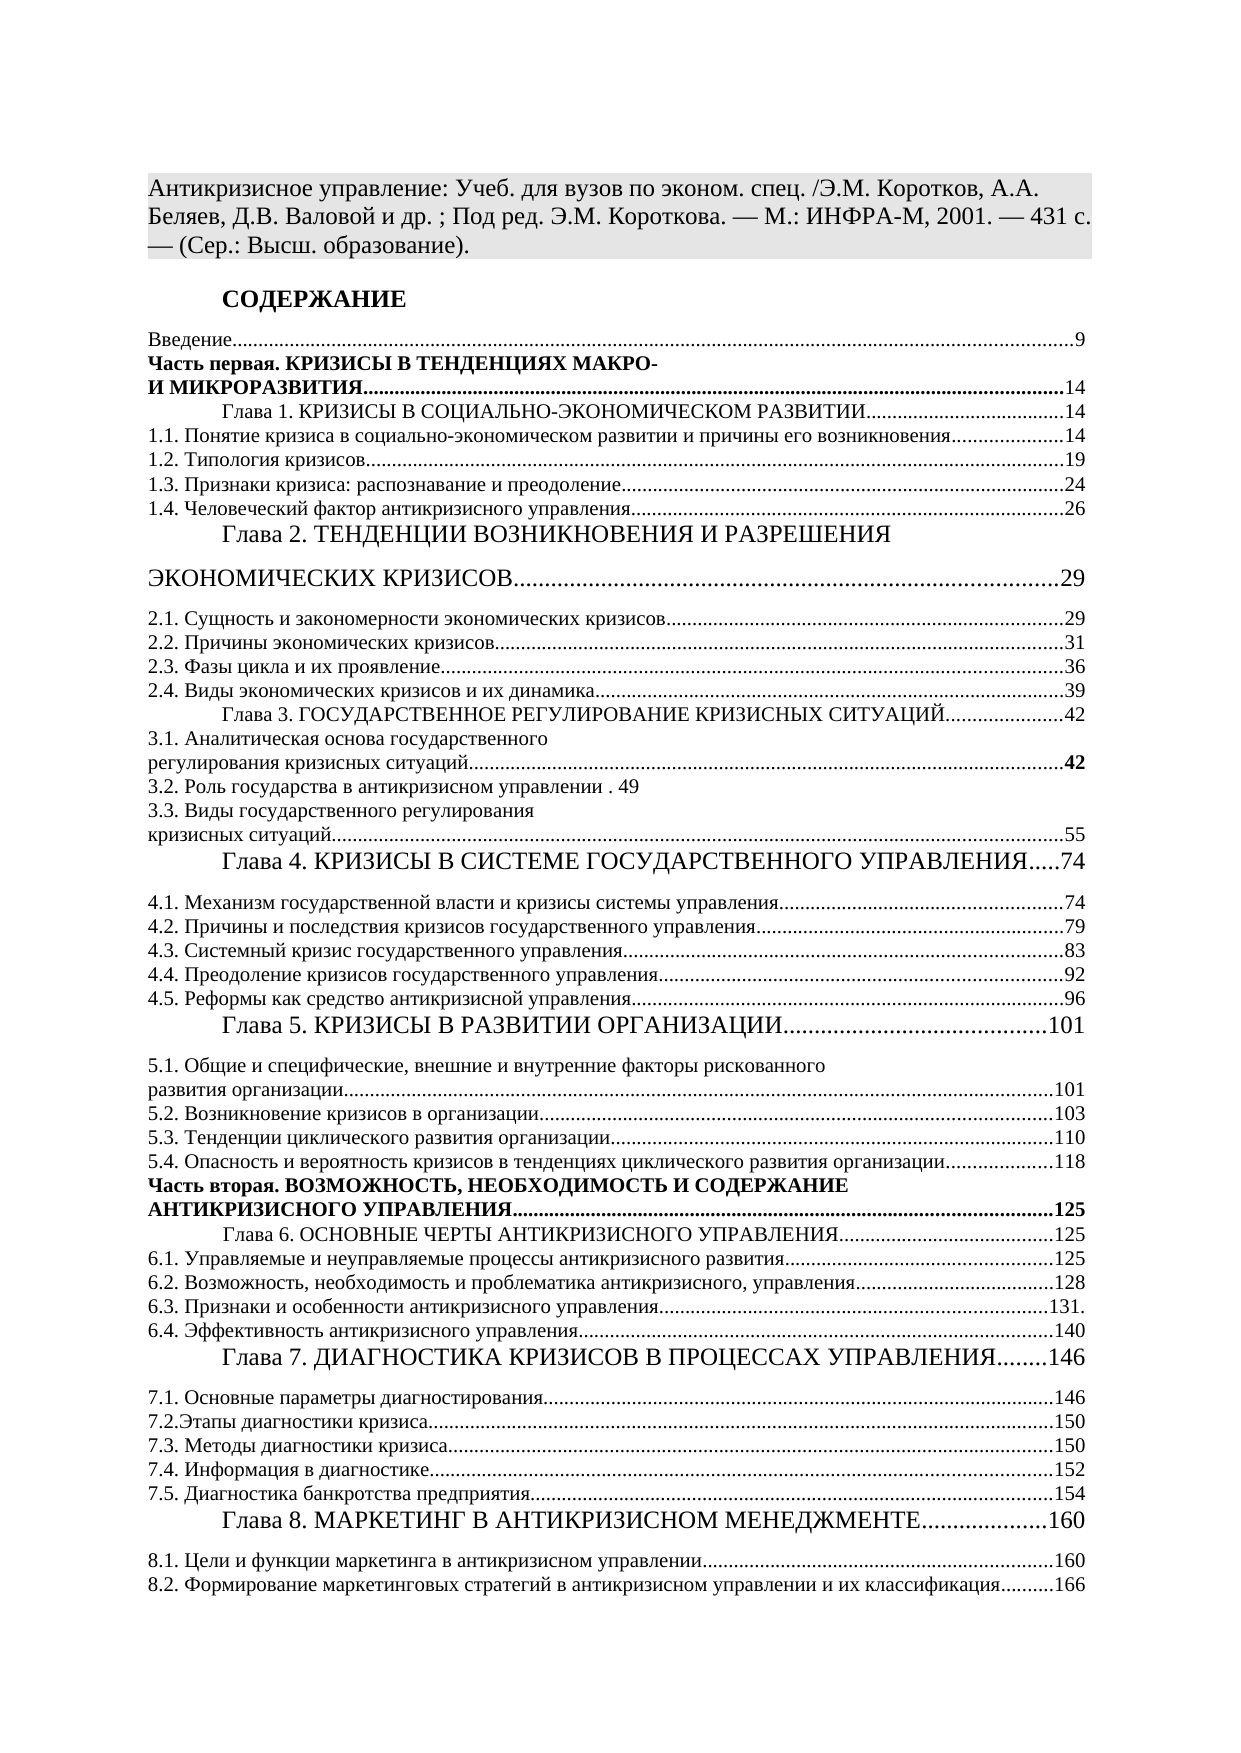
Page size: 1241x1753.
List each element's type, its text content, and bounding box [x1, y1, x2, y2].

text 6.4. Эффективность антикризисного управления 140 [148, 1318, 1048, 1342]
text 2.1. Сущность и закономерности экономических кризисов 29 [148, 606, 1048, 630]
text 8.1. Цели и функции маркетинга в антикризисном управлении 160 [148, 1548, 1048, 1572]
text 6.2. Возможность, необходимость и проблематика антикризисного, управления 128 [148, 1269, 1048, 1294]
text И МИКРОРАЗВИТИЯ 14 [148, 375, 1048, 399]
subtitle СОДЕРЖАНИЕ [148, 284, 1048, 313]
text Глава 3. ГОСУДАРСТВЕННОЕ РЕГУЛИРОВАНИЕ КРИЗИСНЫХ СИТУАЦИЙ 42 [148, 702, 1048, 726]
text 1.2. Типология кризисов 19 [148, 447, 1048, 471]
text 7.5. Диагностика банкротства предприятия 154 [148, 1481, 1048, 1505]
text 7.2.Этапы диагностики кризиса 150 [148, 1409, 1048, 1433]
text 5.2. Возникновение кризисов в организации 103 [148, 1101, 1048, 1125]
text 7.1. Основные параметры диагностирования 146 [148, 1385, 1048, 1409]
text Часть вторая. ВОЗМОЖНОСТЬ, НЕОБХОДИМОСТЬ И СОДЕРЖАНИЕ АНТИКРИЗИСНОГО УПРАВЛЕНИЯ 125 [148, 1173, 1048, 1221]
text 4.1. Механизм государственной власти и кризисы системы управления 74 [148, 889, 1048, 914]
text 2.3. Фазы цикла и их проявление 36 [148, 654, 1048, 678]
text 4.3. Системный кризис государственного управления 83 [148, 938, 1048, 962]
text 3.2. Роль государства в антикризисном управлении . 49 [148, 774, 1048, 798]
text 7.3. Методы диагностики кризиса 150 [148, 1433, 1048, 1457]
text 6.1. Управляемые и неуправляемые процессы антикризисного развития 125 [148, 1246, 1048, 1269]
text 1.3. Признаки кризиса: распознавание и преодоление 24 [148, 471, 1048, 496]
text 4.4. Преодоление кризисов государственного управления 92 [148, 962, 1048, 986]
subtitle Глава 8. МАРКЕТИНГ В АНТИКРИЗИСНОМ МЕНЕДЖМЕНТЕ 160 [148, 1505, 1048, 1534]
subtitle Глава 2. ТЕНДЕНЦИИ ВОЗНИКНОВЕНИЯ И РАЗРЕШЕНИЯ ЭКОНОМИЧЕСКИХ КРИЗИСОВ 29 [148, 519, 1048, 591]
text 3.1. Аналитическая основа государственного [148, 726, 1048, 750]
text кризисных ситуаций 55 [148, 822, 1048, 846]
text Глава 6. ОСНОВНЫЕ ЧЕРТЫ АНТИКРИЗИСНОГО УПРАВЛЕНИЯ 125 [223, 1221, 1048, 1246]
text 1.1. Понятие кризиса в социально-экономическом развитии и причины его возникновения 14 [148, 423, 1048, 447]
text Часть первая. КРИЗИСЫ В ТЕНДЕНЦИЯХ МАКРО- [148, 351, 1048, 375]
text 3.3. Виды государственного регулирования [148, 798, 1048, 822]
text 5.1. Общие и специфические, внешние и внутренние факторы рискованного [148, 1053, 1048, 1077]
subtitle Глава 4. КРИЗИСЫ В СИСТЕМЕ ГОСУДАРСТВЕННОГО УПРАВЛЕНИЯ 74 [148, 846, 1048, 875]
text 2.4. Виды экономических кризисов и их динамика 39 [148, 678, 1048, 702]
subtitle Глава 7. ДИАГНОСТИКА КРИЗИСОВ В ПРОЦЕССАХ УПРАВЛЕНИЯ 146 [148, 1342, 1048, 1371]
text регулирования кризисных ситуаций 42 [148, 750, 1048, 774]
text 5.3. Тенденции циклического развития организации 110 [148, 1125, 1048, 1149]
text развития организации 101 [148, 1077, 1048, 1101]
text 8.2. Формирование маркетинговых стратегий в антикризисном управлении и их классификация 166 [148, 1572, 1048, 1596]
text 1.4. Человеческий фактор антикризисного управления 26 [148, 496, 1048, 519]
text 6.3. Признаки и особенности антикризисного управления 131. [148, 1294, 1048, 1318]
text Глава 1. КРИЗИСЫ В СОЦИАЛЬНО-ЭКОНОМИЧЕСКОМ РАЗВИТИИ 14 [148, 399, 1048, 423]
text Введение 9 [148, 327, 1048, 351]
text Антикризисное управление: Учеб. для вузов по эконом. спец. /Э.М. Коротков, А.А. Беляев, Д.В. Валовой и др. ; Под ред. Э.М. Короткова. — М.: ИНФРА-М, 2001. — 431 с. — (Сер.: Высш. образование). [148, 173, 1092, 259]
text 2.2. Причины экономических кризисов 31 [148, 630, 1048, 654]
text 7.4. Информация в диагностике 152 [148, 1457, 1048, 1481]
text 5.4. Опасность и вероятность кризисов в тенденциях циклического развития организации 118 [148, 1149, 1048, 1173]
text 4.5. Реформы как средство антикризисной управления 96 [148, 986, 1048, 1010]
subtitle Глава 5. КРИЗИСЫ В РАЗВИТИИ ОРГАНИЗАЦИИ 101 [148, 1010, 1048, 1039]
text 4.2. Причины и последствия кризисов государственного управления 79 [148, 914, 1048, 938]
